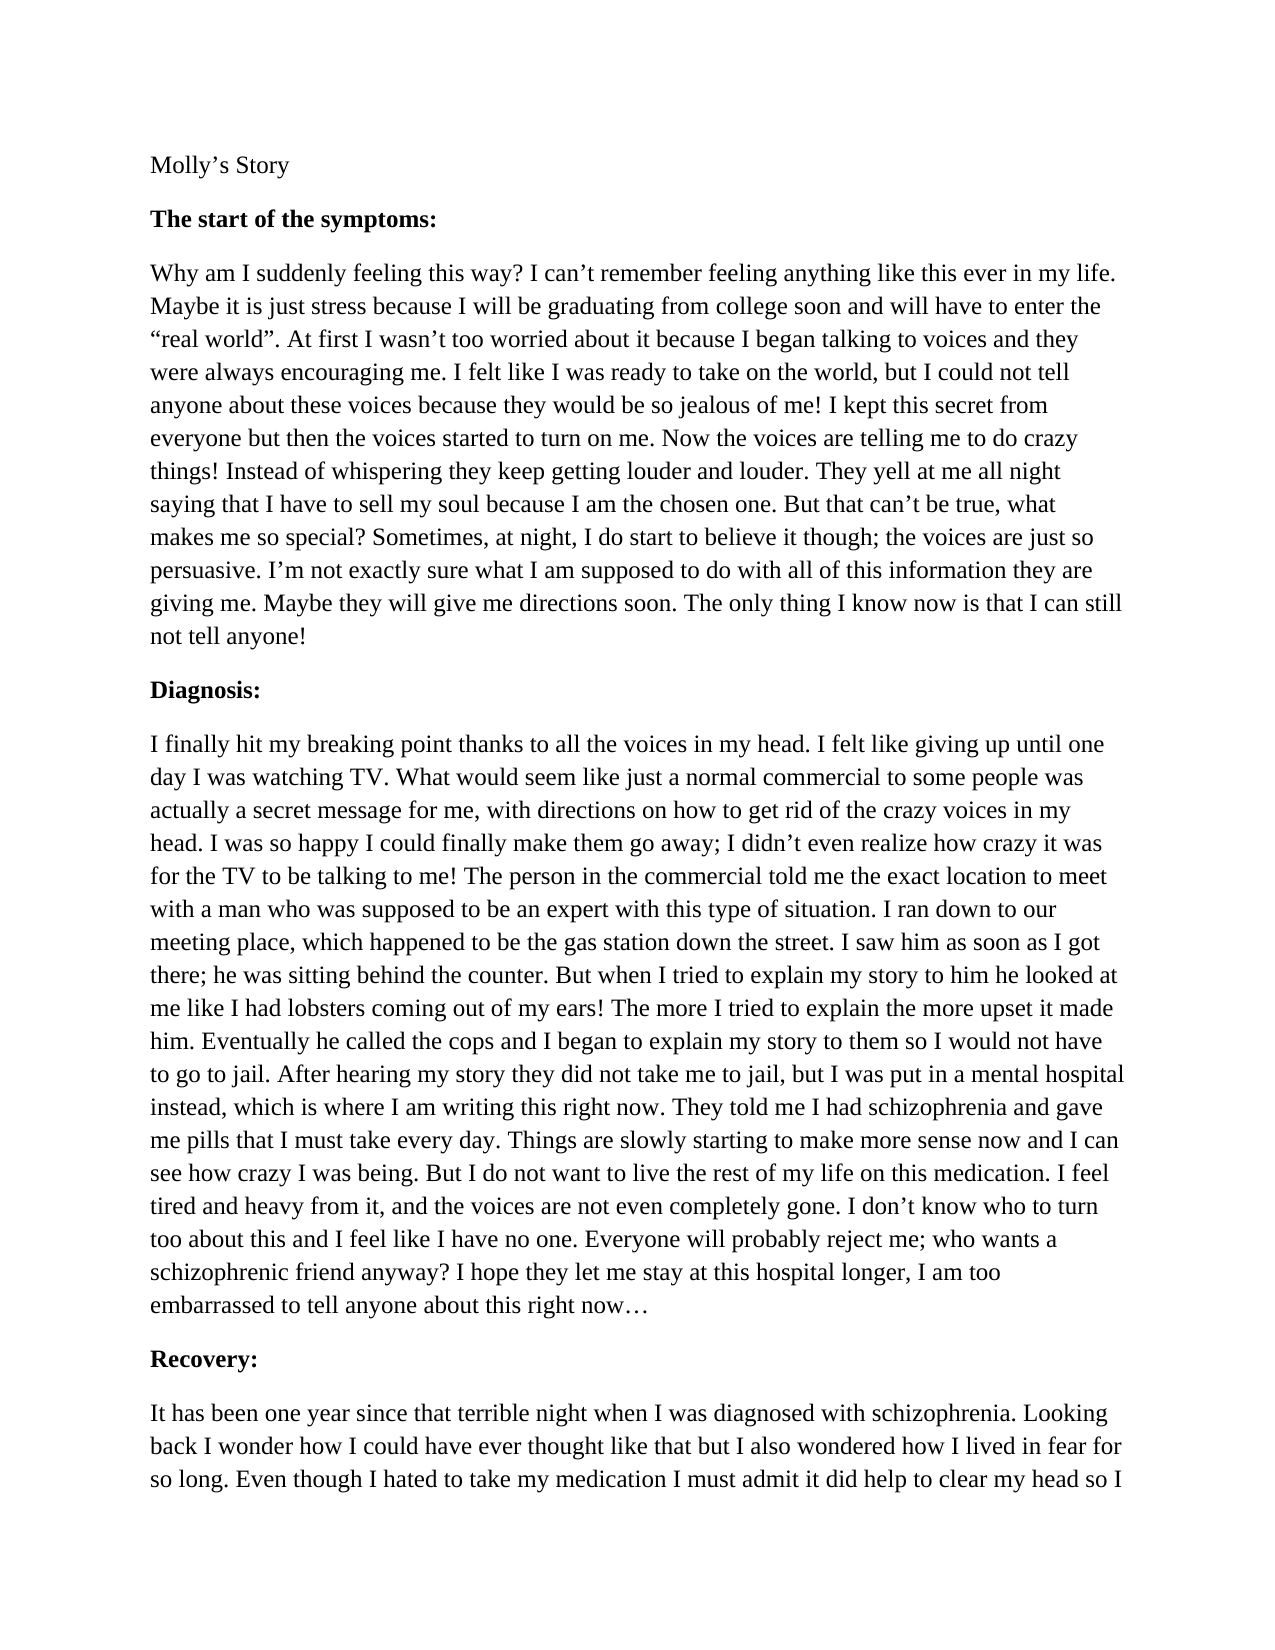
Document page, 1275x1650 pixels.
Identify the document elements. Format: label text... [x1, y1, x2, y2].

text Diagnosis: [150, 675, 1125, 703]
text Recovery: [150, 1344, 1125, 1373]
text The start of the symptoms: [150, 204, 1125, 233]
text I finally hit my breaking point thanks to all the voices in my head. I felt like giving up until one day I was watching TV. What would seem like just a normal commercial to some people was actually a secret message for me, with directions on how to get rid of the crazy voices in my head. I was so happy I could finally make them go away; I didn’t even realize how crazy it was for the TV to be talking to me! The person in the commercial told me the exact location to meet with a man who was supposed to be an expert with this type of situation. I ran down to our meeting place, which happened to be the gas station down the street. I saw him as soon as I got there; he was sitting behind the counter. But when I tried to explain my story to him he looked at me like I had lobsters coming out of my ears! The more I tried to explain the more upset it made him. Eventually he called the cops and I began to explain my story to them so I would not have to go to jail. After hearing my story they did not take me to jail, but I was put in a mental hospital instead, which is where I am writing this right now. They told me I had schizophrenia and gave me pills that I must take every day. Things are slowly starting to make more sense now and I can see how crazy I was being. But I do not want to live the rest of my life on this medication. I feel tired and heavy from it, and the voices are not even completely gone. I don’t know who to turn too about this and I feel like I have no one. Everyone will probably reject me; who wants a schizophrenic friend anyway? I hope they let me stay at this hospital longer, I am too embarrassed to tell anyone about this right now… [150, 729, 1125, 1319]
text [150, 1398, 1125, 1492]
text Why am I suddenly feeling this way? I can’t remember feeling anything like this ever in my life. Maybe it is just stress because I will be graduating from college soon and will have to enter the “real world”. At first I wasn’t too worried about it because I began talking to voices and they were always encouraging me. I felt like I was ready to take on the world, but I could not tell anyone about these voices because they would be so jealous of me! I kept this secret from everyone but then the voices started to turn on me. Now the voices are telling me to do crazy things! Instead of whispering they keep getting louder and louder. They yell at me all night saying that I have to sell my soul because I am the chosen one. But that can’t be true, what makes me so special? Sometimes, at night, I do start to believe it though; the voices are just so persuasive. I’m not exactly sure what I am supposed to do with all of this information they are giving me. Maybe they will give me directions soon. The only thing I know now is that I can still not tell anyone! [150, 258, 1125, 650]
text Molly’s Story [150, 150, 1125, 179]
